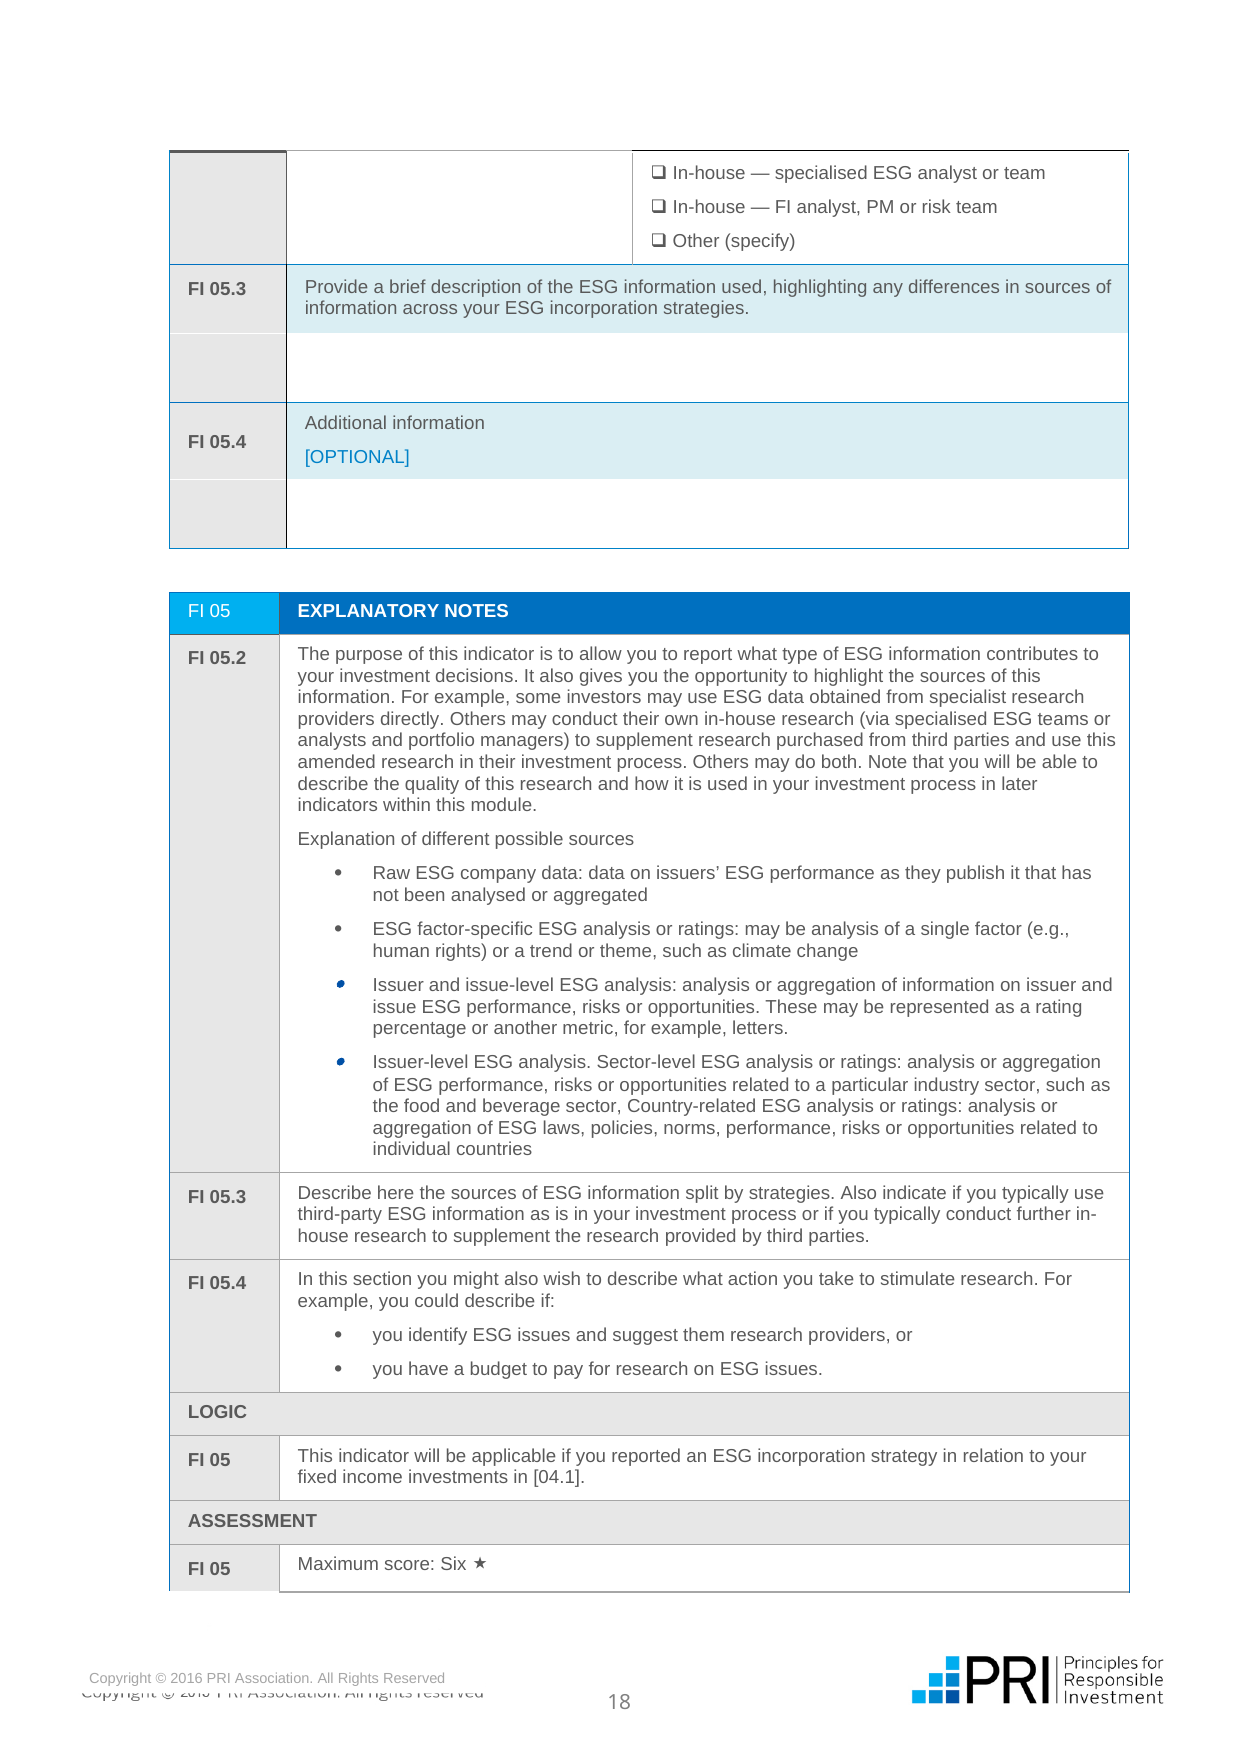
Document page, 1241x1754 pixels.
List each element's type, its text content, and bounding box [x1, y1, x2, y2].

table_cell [287, 151, 632, 264]
table_cell FI 05.3 [170, 265, 286, 333]
table_cell ASSESSMENT [170, 1501, 1129, 1544]
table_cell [280, 1545, 1129, 1591]
table_cell Describe here the sources of ESG information split by strategies. Also indicate if you typically use third-party ESG information as is in your investment process or if you typically conduct further in-house research to supplement the research provided by third parties. [280, 1173, 1129, 1259]
table_cell [170, 334, 286, 402]
picture [305, 449, 309, 467]
table_cell FI 05.2 [170, 635, 279, 1172]
table_header FI 05 [170, 593, 279, 634]
table_cell LOGIC [170, 1393, 1129, 1435]
table_cell [287, 334, 1128, 402]
table_cell Provide a brief description of the ESG information used, highlighting any differences in sources of information across your ESG incorporation strategies. [287, 265, 1128, 333]
table_cell FI 05 [170, 1545, 279, 1591]
table_cell [170, 480, 286, 548]
table_cell The purpose of this indicator is to allow you to report what type of ESG information contributes to your investment decisions. It also gives you the opportunity to highlight the sources of this information. For example, some investors may use ESG data obtained from specialist research providers directly. Others may conduct their own in-house research (via specialised ESG teams or analysts and portfolio managers) to supplement research purchased from third parties and use this amended research in their investment process. Others may do both. Note that you will be able to describe the quality of this research and how it is used in your investment process in later indicators within this module. Explanation of different possible sources Raw ESG company data: data on issuers’ ESG performance as they publish it that has not been analysed or aggregated ESG factor-specific ESG analysis or ratings: may be analysis of a single factor (e.g., human rights) or a trend or theme, such as climate change Issuer and issue-level ESG analysis: analysis or aggregation of information on issuer and issue ESG performance, risks or opportunities. These may be represented as a rating percentage or another metric, for example, letters. Issuer-level ESG analysis. Sector-level ESG analysis or ratings: analysis or aggregation of ESG performance, risks or opportunities related to a particular industry sector, such as the food and beverage sector, Country-related ESG analysis or ratings: analysis or aggregation of ESG laws, policies, norms, performance, risks or opportunities related to individual countries [280, 635, 1129, 1172]
table_cell This indicator will be applicable if you reported an ESG incorporation strategy in relation to your fixed income investments in [04.1]. [280, 1436, 1129, 1500]
table_cell [287, 480, 1128, 548]
table_cell FI 05.4 [170, 403, 286, 479]
table_cell FI 05.3 [170, 1173, 279, 1259]
table_header EXPLANATORY NOTES [280, 593, 1129, 634]
table_cell In this section you might also wish to describe what action you take to stimulate research. For example, you could describe if: you identify ESG issues and suggest them research providers, or you have a budget to pay for research on ESG issues. [280, 1260, 1129, 1392]
table_cell FI 05 [170, 1436, 279, 1500]
table_cell Additional information [Optional] [287, 403, 1128, 479]
picture [0, 1560, 1241, 1754]
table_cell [632, 151, 1128, 264]
table_cell FI 05.4 [170, 1260, 279, 1392]
